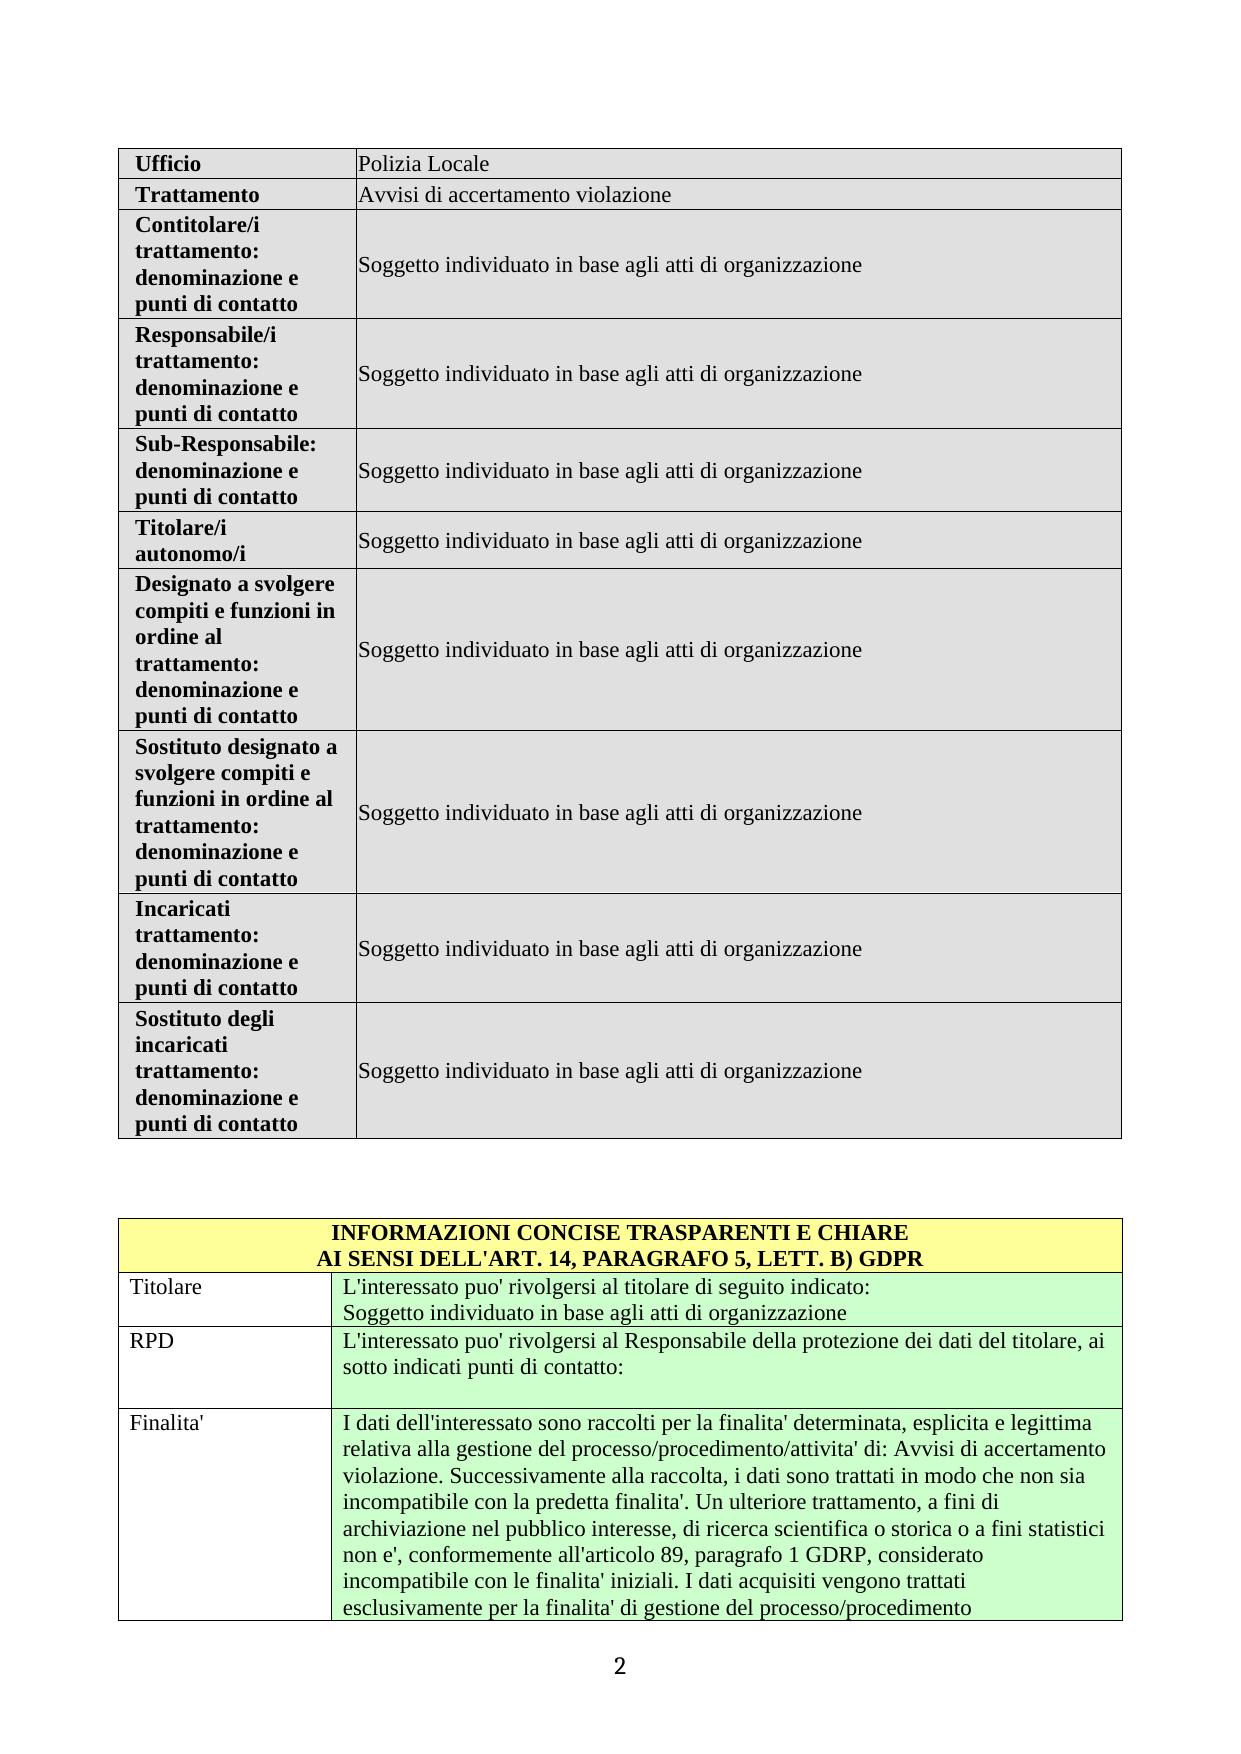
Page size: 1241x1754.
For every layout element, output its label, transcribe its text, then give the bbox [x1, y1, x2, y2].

table_cell Soggetto individuato in base agli atti di organizzazione [357, 731, 1121, 892]
table_header INFORMAZIONI CONCISE TRASPARENTI E CHIARE AI SENSI DELL'ART. 14, PARAGRAFO 5, LETT. B) GDPR [119, 1219, 1122, 1272]
table_cell RPD [119, 1327, 331, 1408]
table_cell Soggetto individuato in base agli atti di organizzazione [357, 210, 1121, 318]
table_cell Sub-Responsabile: denominazione e punti di contatto [119, 429, 356, 511]
table_cell Titolare [119, 1273, 331, 1326]
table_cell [332, 1409, 1122, 1620]
table_cell Soggetto individuato in base agli atti di organizzazione [357, 319, 1121, 428]
table_cell Responsabile/i trattamento: denominazione e punti di contatto [119, 319, 356, 428]
table_cell Designato a svolgere compiti e funzioni in ordine al trattamento: denominazione e punti di contatto [119, 569, 356, 730]
table_cell Contitolare/i trattamento: denominazione e punti di contatto [119, 210, 356, 318]
table_cell Titolare/i autonomo/i [119, 512, 356, 568]
table_cell Incaricati trattamento: denominazione e punti di contatto [119, 894, 356, 1002]
table_cell Ufficio [119, 149, 356, 178]
table_cell L'interessato puo' rivolgersi al Responsabile della protezione dei dati del titolare, ai sotto indicati punti di contatto: [332, 1327, 1122, 1408]
table_cell Sostituto designato a svolgere compiti e funzioni in ordine al trattamento: denominazione e punti di contatto [119, 731, 356, 892]
table_cell L'interessato puo' rivolgersi al titolare di seguito indicato: Soggetto individuato in base agli atti di organizzazione [332, 1273, 1122, 1326]
table_cell Soggetto individuato in base agli atti di organizzazione [357, 512, 1121, 568]
table_cell Sostituto degli incaricati trattamento: denominazione e punti di contatto [119, 1003, 356, 1138]
table_cell Soggetto individuato in base agli atti di organizzazione [357, 569, 1121, 730]
table_cell Avvisi di accertamento violazione [357, 179, 1121, 209]
table_cell Finalita' [119, 1409, 331, 1620]
table_cell Soggetto individuato in base agli atti di organizzazione [357, 1003, 1121, 1138]
table_cell Trattamento [119, 179, 356, 209]
table_cell Soggetto individuato in base agli atti di organizzazione [357, 894, 1121, 1002]
table_cell Polizia Locale [357, 149, 1121, 178]
table_cell Soggetto individuato in base agli atti di organizzazione [357, 429, 1121, 511]
